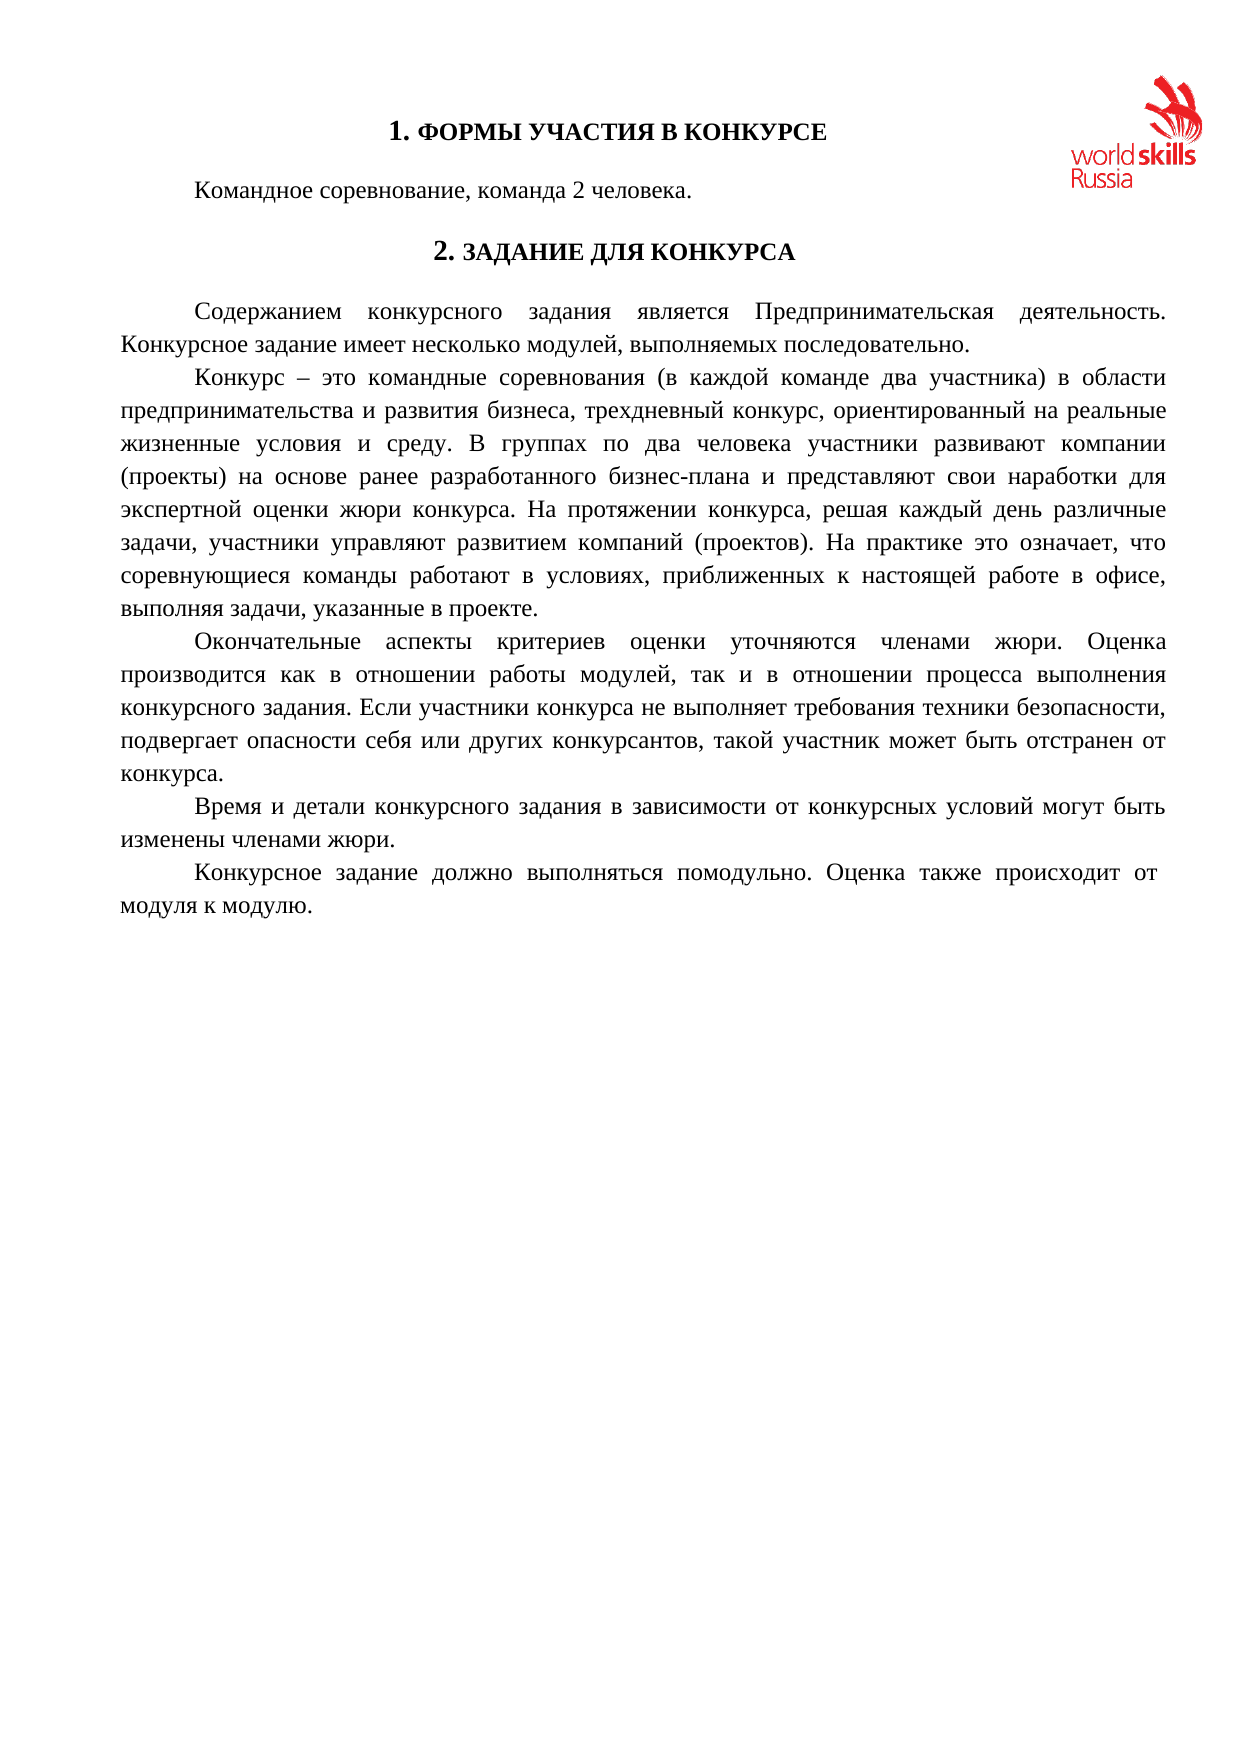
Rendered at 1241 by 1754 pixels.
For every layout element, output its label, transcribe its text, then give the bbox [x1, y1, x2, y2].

picture [1071, 146, 1203, 175]
text Конкурс – это командные соревнования (в каждой команде два участника) в области предпринимательства и развития бизнеса, трехдневный конкурс, ориентированный на реальные жизненные условия и среду. В группах по два человека участники развивают компании (проекты) на основе ранее разработанного бизнес-плана и представляют свои наработки для экспертной оценки жюри конкурса. На протяжении конкурса, решая каждый день различные задачи, участники управляют развитием компаний (проектов). На практике это означает, что соревнующиеся команды работают в условиях, приближенных к настоящей работе в офисе, выполняя задачи, указанные в проекте. [120, 362, 1167, 622]
text Содержанием конкурсного задания является Предпринимательская деятельность. Конкурсное задание имеет несколько модулей, выполняемых последовательно. [120, 296, 1167, 358]
text Окончательные аспекты критериев оценки уточняются членами жюри. Оценка производится как в отношении работы модулей, так и в отношении процесса выполнения конкурсного задания. Если участники конкурса не выполняет требования техники безопасности, подвергает опасности себя или других конкурсантов, такой участник может быть отстранен от конкурса. [120, 626, 1167, 787]
text Конкурсное задание должно выполняться помодульно. Оценка также происходит от модуля к модулю. [120, 857, 1159, 919]
picture [1071, 75, 1203, 113]
text Командное соревнование, команда 2 человека. [194, 175, 1215, 204]
subtitle ЗАДАНИЕ ДЛЯ КОНКУРСА [433, 233, 1215, 267]
subtitle ФОРМЫ УЧАСТИЯ В КОНКУРСЕ [388, 113, 1215, 146]
text Время и детали конкурсного задания в зависимости от конкурсных условий могут быть изменены членами жюри. [120, 791, 1167, 853]
